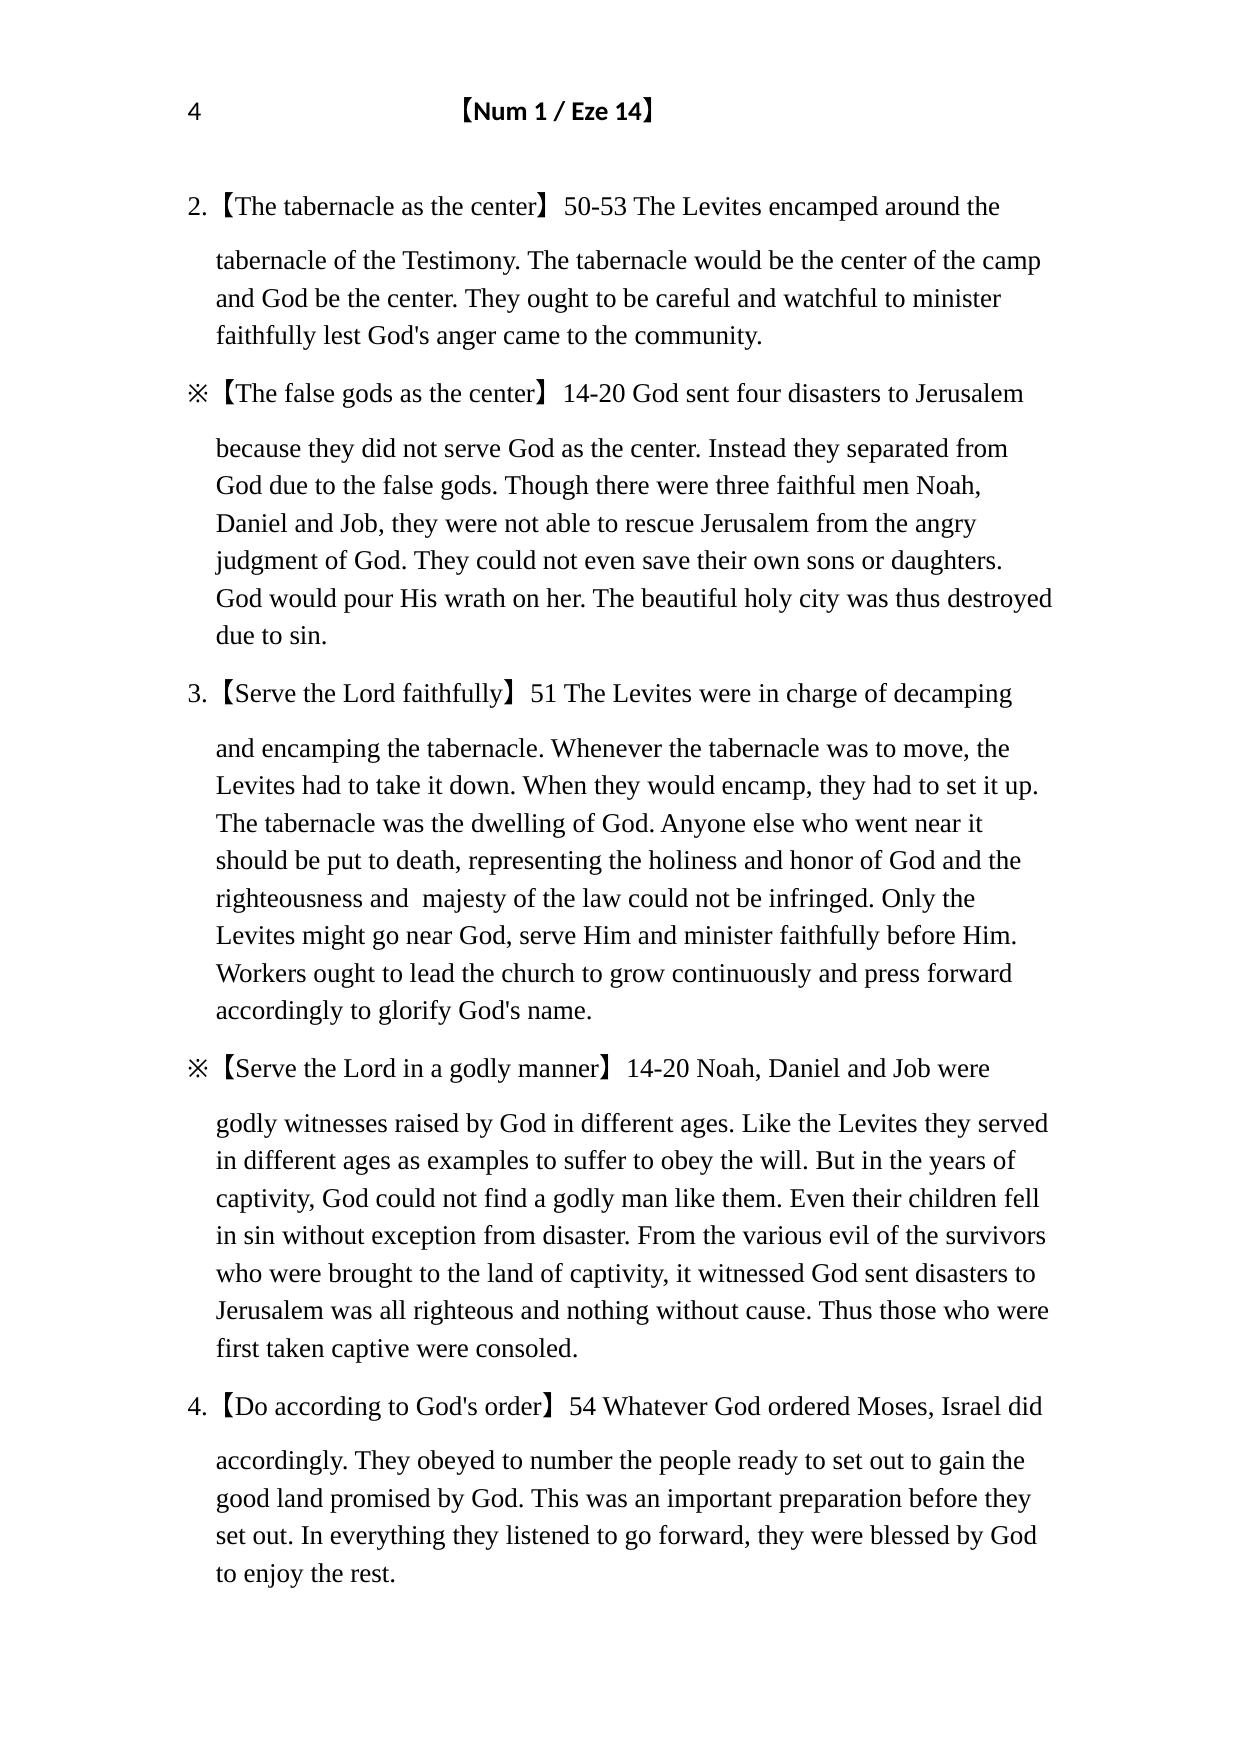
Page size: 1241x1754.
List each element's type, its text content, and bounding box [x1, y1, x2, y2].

text 3.【Serve the Lord faithfully】51 The Levites were in charge of decamping and encamping the tabernacle. Whenever the tabernacle was to move, the Levites had to take it down. When they would encamp, they had to set it up. The tabernacle was the dwelling of God. Anyone else who went near it should be put to death, representing the holiness and honor of God and the righteousness and majesty of the law could not be infringed. Only the Levites might go near God, serve Him and minister faithfully before Him. Workers ought to lead the church to grow continuously and press forward accordingly to glorify God's name. [187, 654, 1053, 1029]
text ※【Serve the Lord in a godly manner】14-20 Noah, Daniel and Job were godly witnesses raised by God in different ages. Like the Levites they served in different ages as examples to suffer to obey the will. But in the years of captivity, God could not find a godly man like them. Even their children fell in sin without exception from disaster. From the various evil of the survivors who were brought to the land of captivity, it witnessed God sent disasters to Jerusalem was all righteous and nothing without cause. Thus those who were first taken captive were consoled. [187, 1029, 1053, 1366]
text 2.【The tabernacle as the center】50-53 The Levites encamped around the tabernacle of the Testimony. The tabernacle would be the center of the camp and God be the center. They ought to be careful and watchful to minister faithfully lest God's anger came to the community. [187, 166, 1053, 354]
text ※【The false gods as the center】14-20 God sent four disasters to Jerusalem because they did not serve God as the center. Instead they separated from God due to the false gods. Though there were three faithful men Noah, Daniel and Job, they were not able to rescue Jerusalem from the angry judgment of God. They could not even save their own sons or daughters. God would pour His wrath on her. The beautiful holy city was thus destroyed due to sin. [187, 354, 1053, 654]
text 4.【Do according to God's order】54 Whatever God ordered Moses, Israel did accordingly. They obeyed to number the people ready to set out to gain the good land promised by God. This was an important preparation before they set out. In everything they listened to go forward, they were blessed by God to enjoy the rest. [187, 1366, 1053, 1591]
